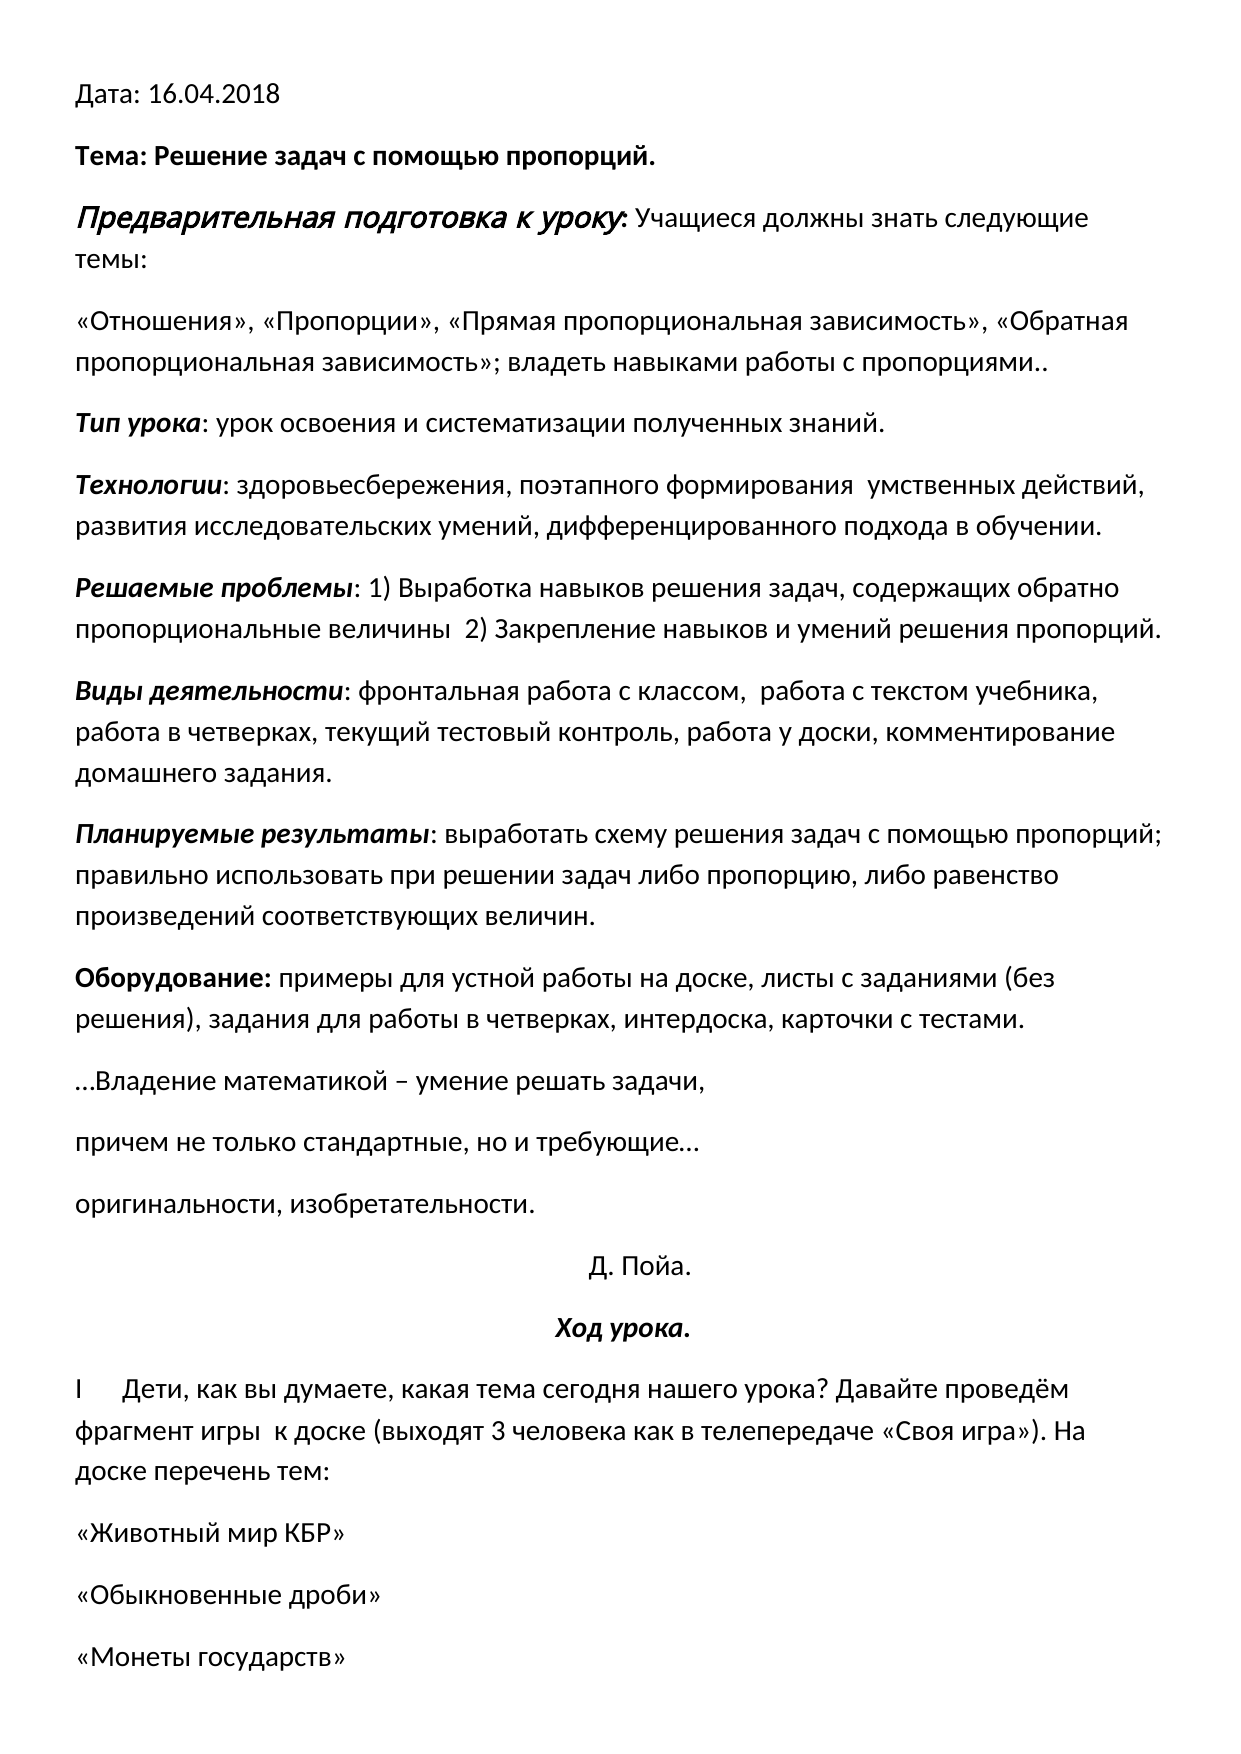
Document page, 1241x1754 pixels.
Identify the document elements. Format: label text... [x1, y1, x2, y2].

text причем не только стандартные, но и требующие… [75, 1123, 1165, 1159]
text «Монеты государств» [75, 1638, 1165, 1673]
text Тип урока: урок освоения и систематизации полученных знаний. [75, 404, 1165, 440]
text …Владение математикой – умение решать задачи, [75, 1062, 1165, 1097]
text «Обыкновенные дроби» [75, 1576, 1165, 1612]
text Ход урока. [75, 1309, 1165, 1344]
text Оборудование: примеры для устной работы на доске, листы с заданиями (без решения), задания для работы в четверках, интердоска, карточки с тестами. [75, 959, 1165, 1036]
text Виды деятельности: фронтальная работа с классом, работа с текстом учебника, работа в четверках, текущий тестовый контроль, работа у доски, комментирование домашнего задания. [75, 672, 1165, 789]
text оригинальности, изобретательности. [75, 1185, 1165, 1221]
text Тема: Решение задач с помощью пропорций. [75, 137, 1165, 172]
text Решаемые проблемы: 1) Выработка навыков решения задач, содержащих обратно пропорциональные величины 2) Закрепление навыков и умений решения пропорций. [75, 569, 1165, 646]
text Дата: 16.04.2018 [37, 75, 1165, 111]
text Д. Пойа. [75, 1247, 1165, 1283]
text «Отношения», «Пропорции», «Прямая пропорциональная зависимость», «Обратная пропорциональная зависимость»; владеть навыками работы с пропорциями.. [75, 302, 1165, 378]
text Предварительная подготовка к уроку: Учащиеся должны знать следующие темы: [75, 198, 1165, 276]
text Технологии: здоровьесбережения, поэтапного формирования умственных действий, развития исследовательских умений, дифференцированного подхода в обучении. [75, 466, 1165, 543]
text Планируемые результаты: выработать схему решения задач с помощью пропорций; правильно использовать при решении задач либо пропорцию, либо равенство произведений соответствующих величин. [75, 815, 1165, 933]
text I Дети, как вы думаете, какая тема сегодня нашего урока? Давайте проведём фрагмент игры к доске (выходят 3 человека как в телепередаче «Своя игра»). На доске перечень тем: [75, 1371, 1165, 1488]
text «Животный мир КБР» [75, 1514, 1165, 1550]
